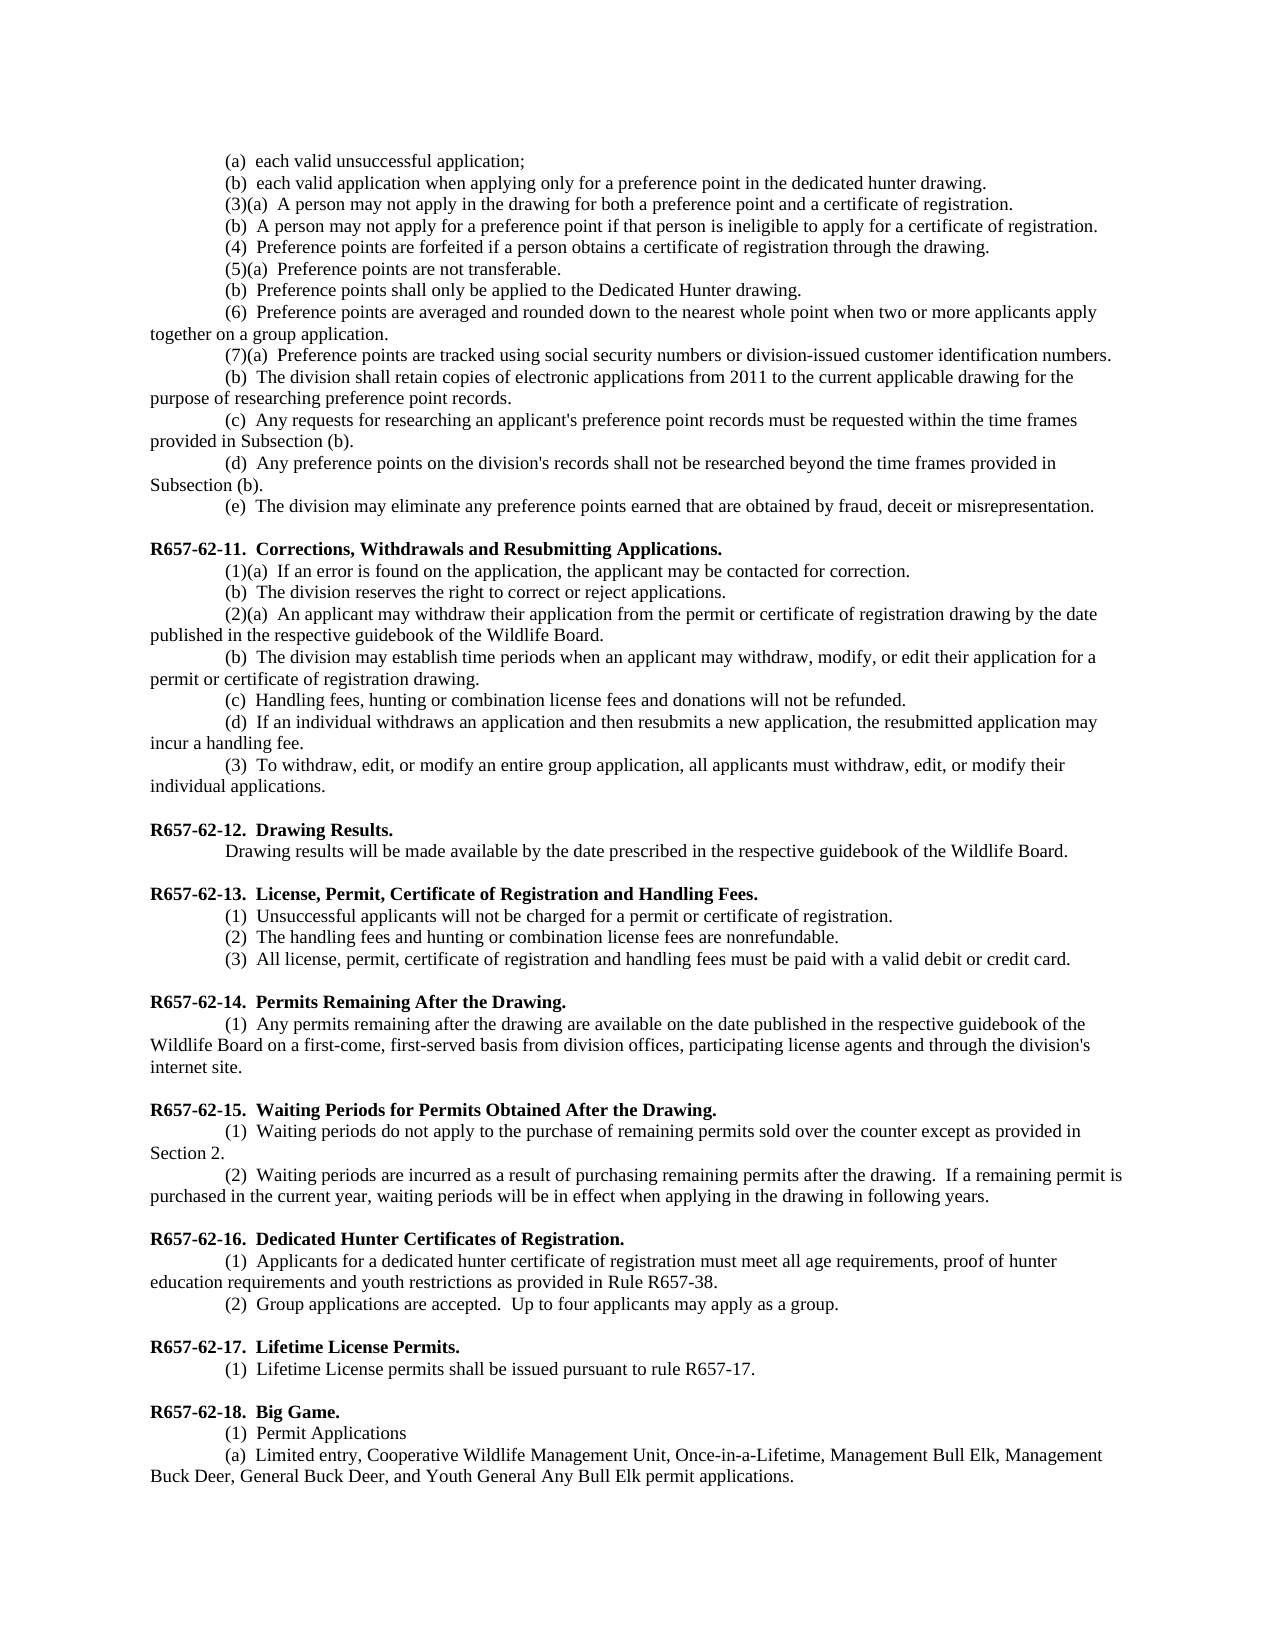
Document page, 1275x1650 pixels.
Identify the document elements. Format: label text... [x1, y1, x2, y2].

text (d) If an individual withdraws an application and then resubmits a new application, the resubmitted application may incur a handling fee. [150, 711, 1125, 754]
text (b) The division may establish time periods when an applicant may withdraw, modify, or edit their application for a permit or certificate of registration drawing. [150, 646, 1125, 689]
text R657-62-14. Permits Remaining After the Drawing. [150, 991, 1125, 1012]
text R657-62-17. Lifetime License Permits. [150, 1336, 1125, 1357]
text (1) Lifetime License permits shall be issued pursuant to rule R657-17. [150, 1357, 1125, 1379]
text (2) Waiting periods are incurred as a result of purchasing remaining permits after the drawing. If a remaining permit is purchased in the current year, waiting periods will be in effect when applying in the drawing in following years. [150, 1163, 1125, 1207]
text R657-62-15. Waiting Periods for Permits Obtained After the Drawing. [150, 1099, 1125, 1120]
text (4) Preference points are forfeited if a person obtains a certificate of registration through the drawing. [150, 236, 1125, 258]
text (a) Limited entry, Cooperative Wildlife Management Unit, Once-in-a-Lifetime, Management Bull Elk, Management Buck Deer, General Buck Deer, and Youth General Any Bull Elk permit applications. [150, 1444, 1125, 1487]
text (b) The division shall retain copies of electronic applications from 2011 to the current applicable drawing for the purpose of researching preference point records. [150, 366, 1125, 409]
text R657-62-16. Dedicated Hunter Certificates of Registration. [150, 1228, 1125, 1250]
text (3) To withdraw, edit, or modify an entire group application, all applicants must withdraw, edit, or modify their individual applications. [150, 754, 1125, 797]
text (7)(a) Preference points are tracked using social security numbers or division-issued customer identification numbers. [150, 344, 1125, 366]
text (1) Unsuccessful applicants will not be charged for a permit or certificate of registration. [150, 905, 1125, 926]
text (3) All license, permit, certificate of registration and handling fees must be paid with a valid debit or credit card. [150, 948, 1125, 969]
text Drawing results will be made available by the date prescribed in the respective guidebook of the Wildlife Board. [150, 840, 1125, 862]
text (1) Applicants for a dedicated hunter certificate of registration must meet all age requirements, proof of hunter education requirements and youth restrictions as provided in Rule R657-38. [150, 1250, 1125, 1293]
text (b) A person may not apply for a preference point if that person is ineligible to apply for a certificate of registration. [150, 215, 1125, 236]
text (c) Any requests for researching an applicant's preference point records must be requested within the time frames provided in Subsection (b). [150, 409, 1125, 452]
text R657-62-13. License, Permit, Certificate of Registration and Handling Fees. [150, 883, 1125, 905]
text (b) The division reserves the right to correct or reject applications. [150, 581, 1125, 603]
text (2) Group applications are accepted. Up to four applicants may apply as a group. [150, 1293, 1125, 1314]
text (5)(a) Preference points are not transferable. [150, 258, 1125, 279]
text R657-62-12. Drawing Results. [150, 818, 1125, 840]
text (2) The handling fees and hunting or combination license fees are nonrefundable. [150, 926, 1125, 948]
text (a) each valid unsuccessful application; [150, 150, 1125, 172]
text (3)(a) A person may not apply in the drawing for both a preference point and a certificate of registration. [150, 193, 1125, 215]
text (2)(a) An applicant may withdraw their application from the permit or certificate of registration drawing by the date published in the respective guidebook of the Wildlife Board. [150, 603, 1125, 646]
text (b) Preference points shall only be applied to the Dedicated Hunter drawing. [150, 279, 1125, 301]
text (c) Handling fees, hunting or combination license fees and donations will not be refunded. [150, 689, 1125, 711]
text (e) The division may eliminate any preference points earned that are obtained by fraud, deceit or misrepresentation. [150, 495, 1125, 517]
text (1) Any permits remaining after the drawing are available on the date published in the respective guidebook of the Wildlife Board on a first-come, first-served basis from division offices, participating license agents and through the division's internet site. [150, 1012, 1125, 1077]
text (d) Any preference points on the division's records shall not be researched beyond the time frames provided in Subsection (b). [150, 452, 1125, 495]
text (b) each valid application when applying only for a preference point in the dedicated hunter drawing. [150, 172, 1125, 193]
text (1) Waiting periods do not apply to the purchase of remaining permits sold over the counter except as provided in Section 2. [150, 1120, 1125, 1163]
text R657-62-18. Big Game. [150, 1401, 1125, 1422]
text (1)(a) If an error is found on the application, the applicant may be contacted for correction. [150, 560, 1125, 581]
text (1) Permit Applications [150, 1422, 1125, 1444]
text (6) Preference points are averaged and rounded down to the nearest whole point when two or more applicants apply together on a group application. [150, 301, 1125, 344]
text R657-62-11. Corrections, Withdrawals and Resubmitting Applications. [150, 538, 1125, 560]
